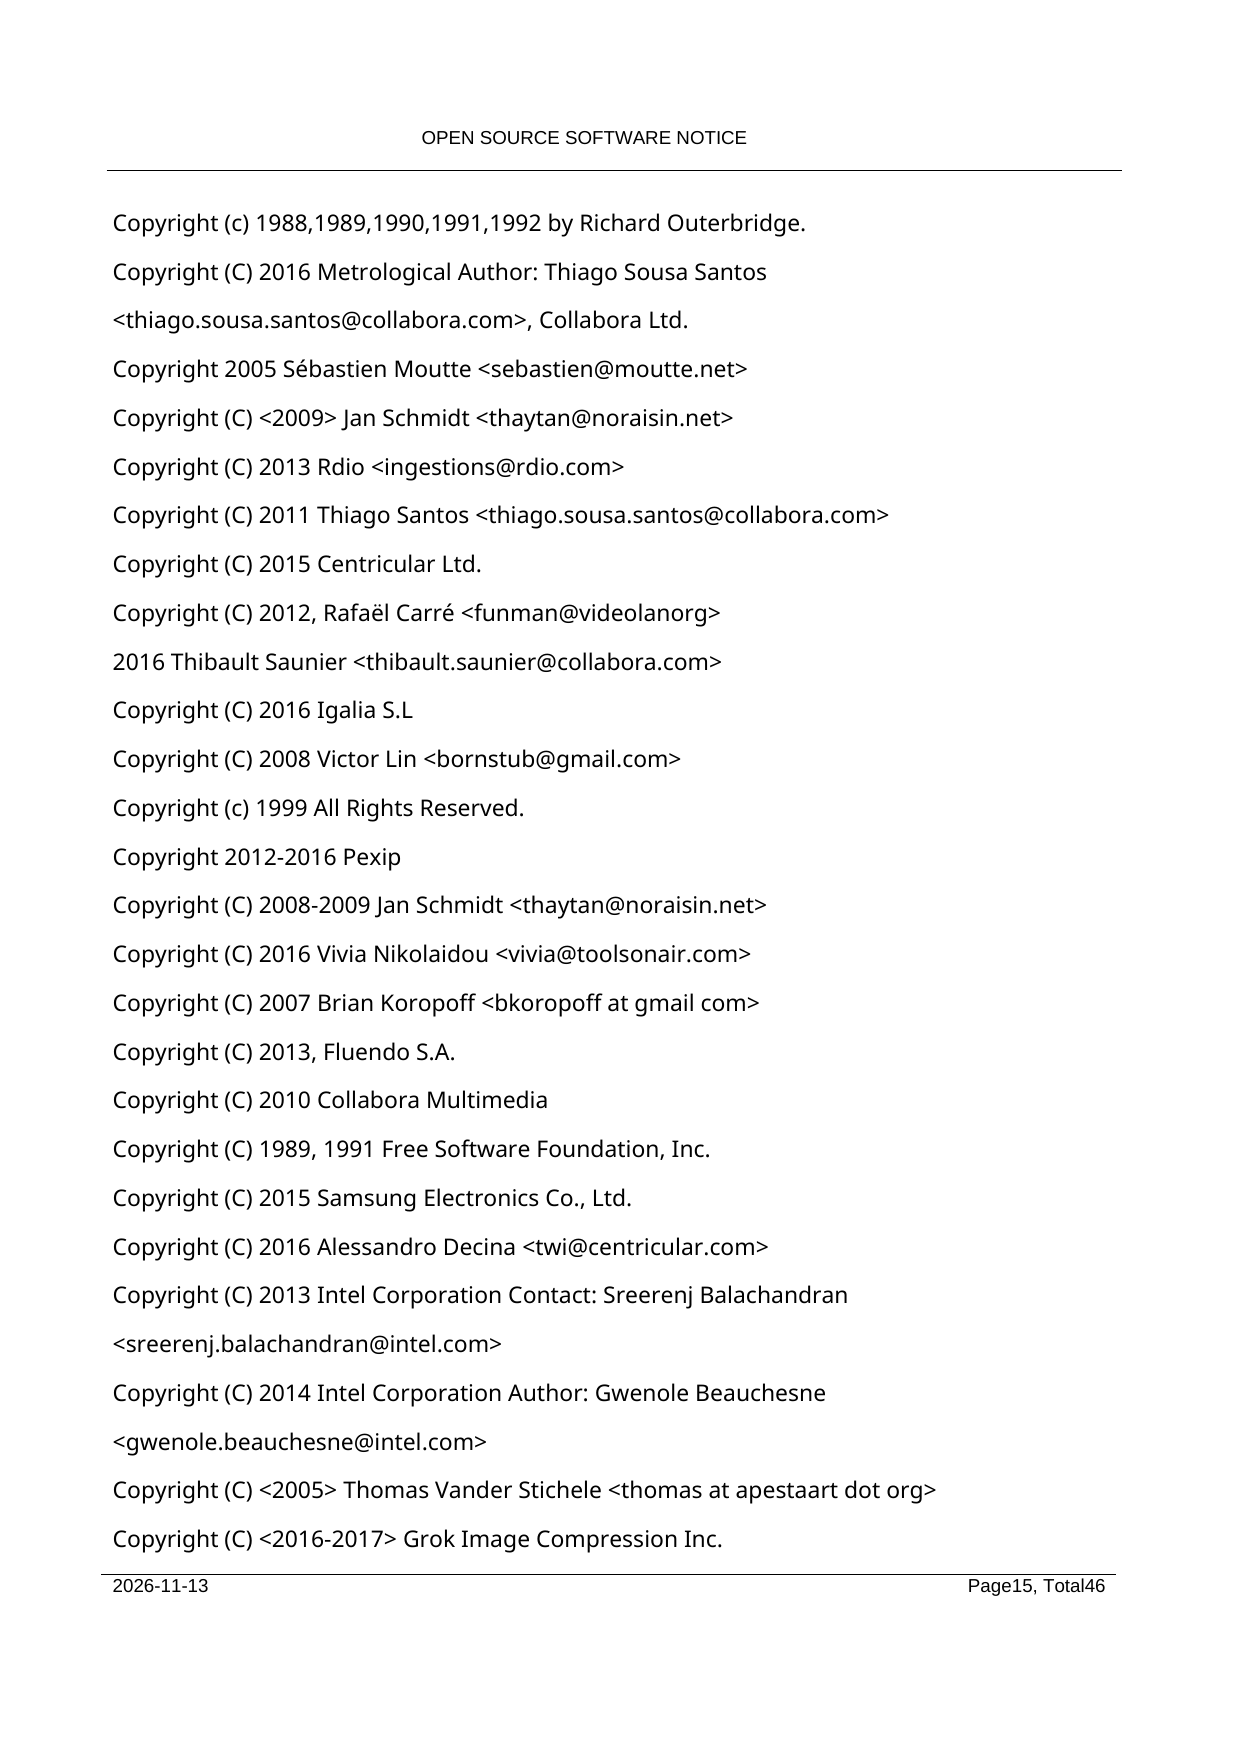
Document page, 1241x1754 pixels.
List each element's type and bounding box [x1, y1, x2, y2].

text [112, 206, 1128, 1555]
